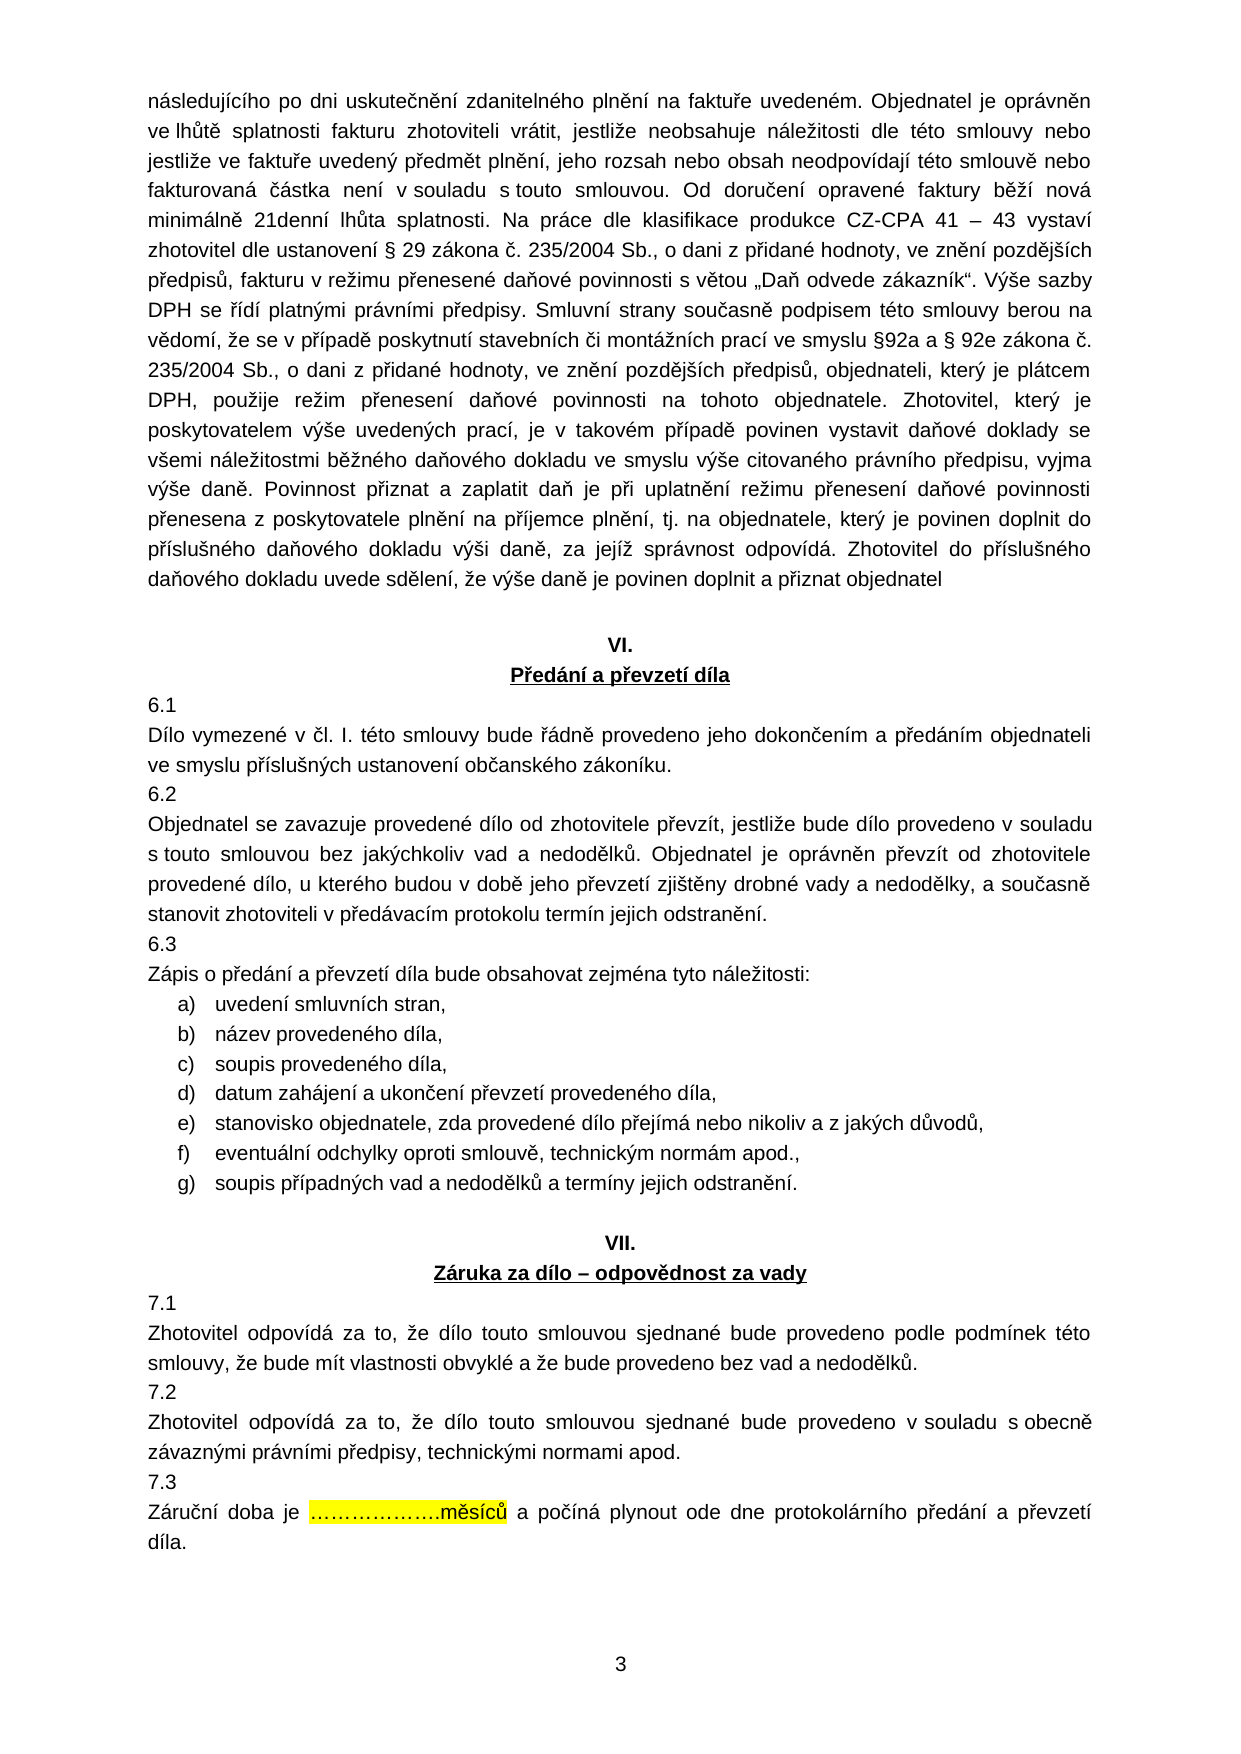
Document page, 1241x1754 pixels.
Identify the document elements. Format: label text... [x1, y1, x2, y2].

text Dílo vymezené v čl. I. této smlouvy bude řádně provedeno jeho dokončením a předáním objednateli ve smyslu příslušných ustanovení občanského zákoníku. [148, 722, 1092, 776]
text 7.2 [148, 1380, 1092, 1404]
list soupis případných vad a nedodělků a termíny jejich odstranění. [177, 1171, 1092, 1195]
text 7.1 [148, 1291, 1092, 1314]
list uvedení smluvních stran, [177, 992, 1092, 1016]
text VI. [148, 633, 1092, 657]
text Zhotovitel odpovídá za to, že dílo touto smlouvou sjednané bude provedeno v souladu s obecně závaznými právními předpisy, technickými normami apod. [148, 1410, 1092, 1464]
text Zhotovitel odpovídá za to, že dílo touto smlouvou sjednané bude provedeno podle podmínek této smlouvy, že bude mít vlastnosti obvyklé a že bude provedeno bez vad a nedodělků. [148, 1320, 1092, 1374]
list datum zahájení a ukončení převzetí provedeného díla, [177, 1081, 1092, 1105]
list stanovisko objednatele, zda provedené dílo přejímá nebo nikoliv a z jakých důvodů, [177, 1111, 1092, 1135]
text Záruční doba je ……………….měsíců a počíná plynout ode dne protokolárního předání a převzetí díla. [148, 1500, 1092, 1554]
text Objednatel se zavazuje provedené dílo od zhotovitele převzít, jestliže bude dílo provedeno v souladu s touto smlouvou bez jakýchkoliv vad a nedodělků. Objednatel je oprávněn převzít od zhotovitele provedené dílo, u kterého budou v době jeho převzetí zjištěny drobné vady a nedodělky, a současně stanovit zhotoviteli v předávacím protokolu termín jejich odstranění. [148, 812, 1092, 926]
text 6.2 [148, 782, 1092, 806]
text 6.3 [148, 932, 1092, 956]
text Záruka za dílo – odpovědnost za vady [148, 1261, 1092, 1284]
list název provedeného díla, [177, 1021, 1092, 1045]
list eventuální odchylky oproti smlouvě, technickým normám apod., [177, 1141, 1092, 1165]
text 7.3 [148, 1470, 1092, 1494]
text Předání a převzetí díla [148, 663, 1092, 687]
text 6.1 [148, 693, 1092, 717]
text Zápis o předání a převzetí díla bude obsahovat zejména tyto náležitosti: [148, 962, 1092, 986]
list soupis provedeného díla, [177, 1051, 1092, 1075]
text VII. [148, 1231, 1092, 1255]
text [148, 89, 1092, 591]
